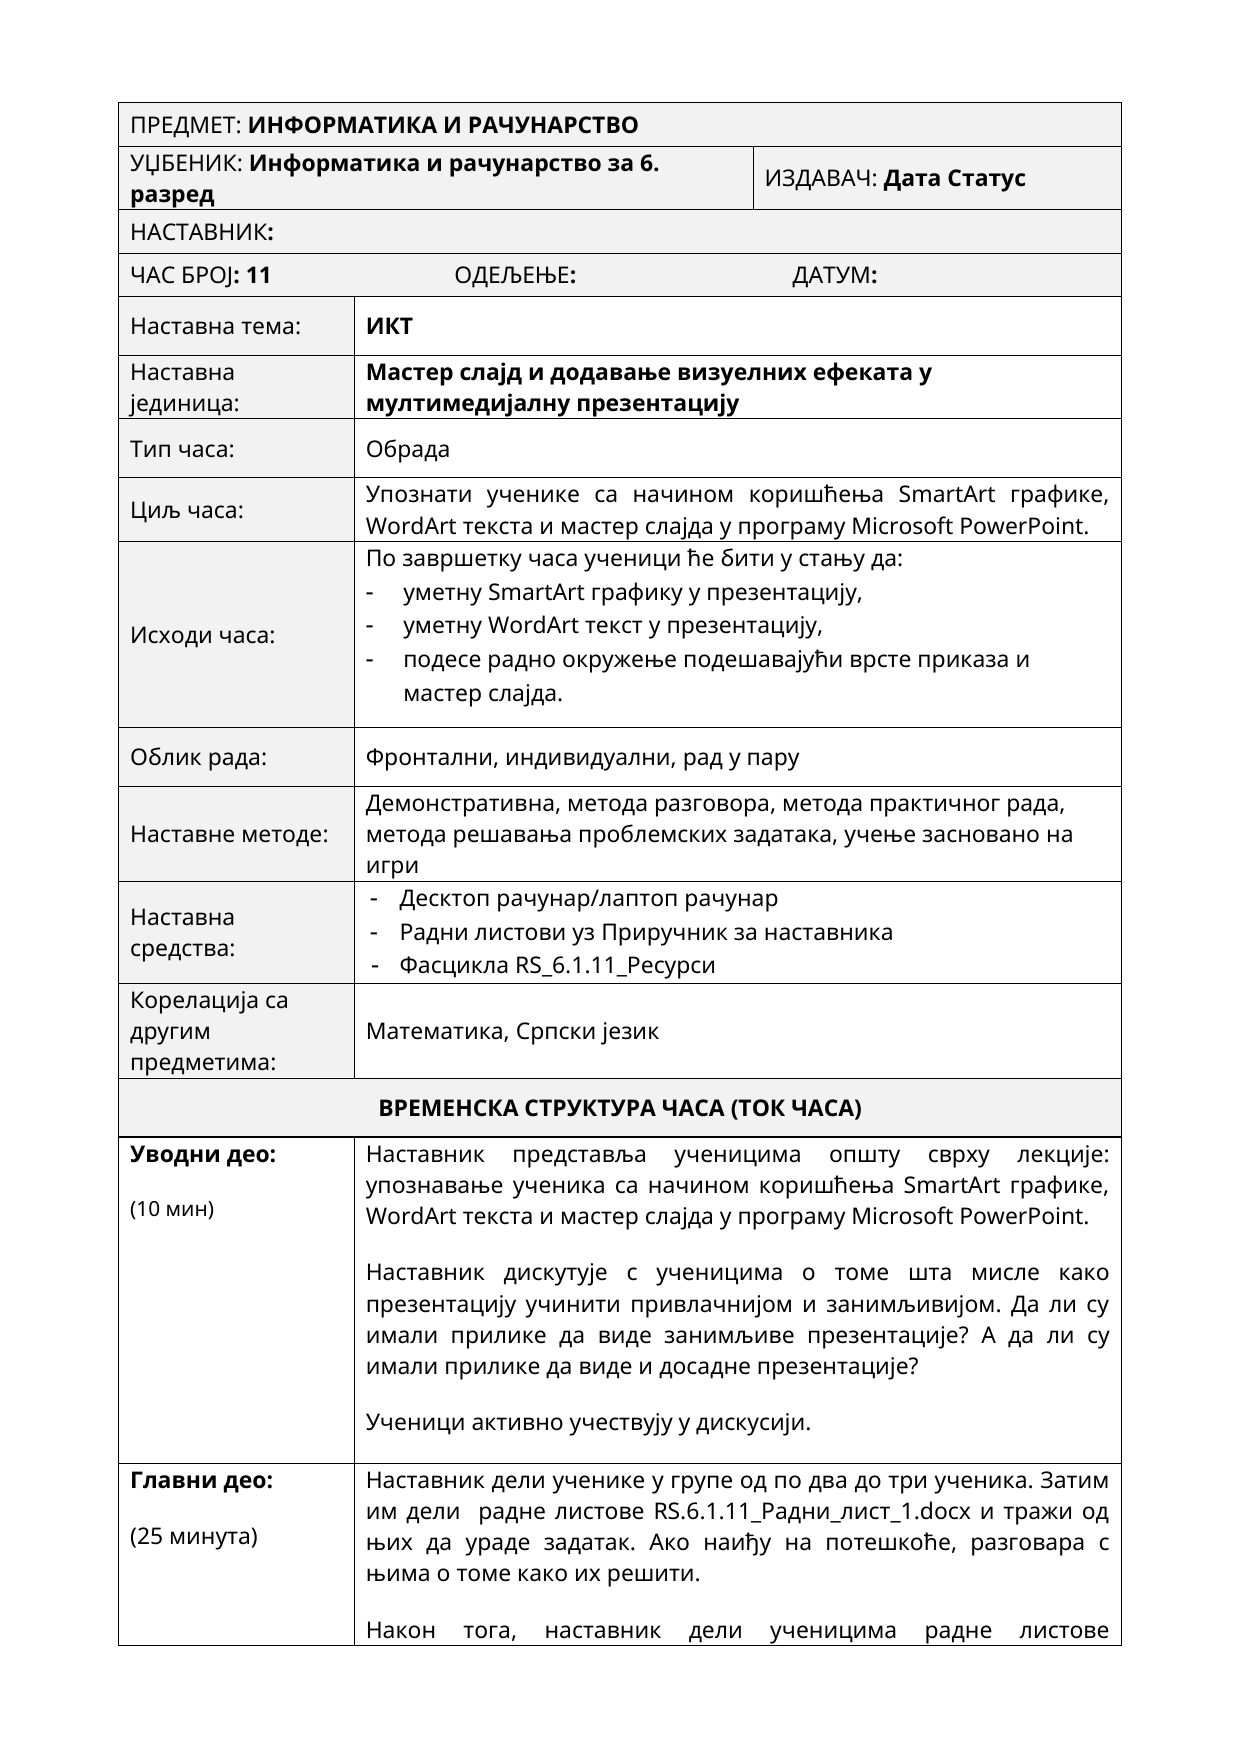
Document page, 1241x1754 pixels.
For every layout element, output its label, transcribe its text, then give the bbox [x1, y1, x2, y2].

table_cell Мастер слајд и додавање визуелних ефеката у мултимедијалну презентацију [355, 356, 1121, 418]
table_cell Циљ часа: [119, 478, 354, 541]
table_cell Фронтални, индивидуални, рад у пару [355, 728, 1121, 786]
table_header ПРЕДМЕТ: ИНФОРМАТИКА И РАЧУНАРСТВО [119, 103, 1121, 146]
table_cell Наставне методе: [119, 787, 354, 881]
table_cell Корелација са другим предметима: [119, 984, 354, 1077]
table_cell Обрада [355, 419, 1121, 477]
table_cell Облик рада: [119, 728, 354, 786]
table_cell Наставна јединица: [119, 356, 354, 418]
table_cell По завршетку часа ученици ће бити у стању да: уметну SmartArt графику у презентацију, уметну WordArt текст у презентацију, подесе радно окружење подешавајући врсте приказа и мастер слајда. [355, 542, 1121, 727]
table_cell ВРЕМЕНСКА СТРУКТУРА ЧАСА (ТОК ЧАСА) [119, 1079, 1121, 1136]
table_cell Тип часа: [119, 419, 354, 477]
table_cell НАСТАВНИК: [119, 210, 1121, 253]
table_cell Уводни део: (10 мин) [119, 1138, 354, 1462]
table_cell Наставна средства: [119, 882, 354, 983]
table_cell Исходи часа: [119, 542, 354, 727]
table_cell ИКТ [355, 297, 1121, 355]
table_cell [119, 1464, 354, 1645]
table_cell ОДЕЉЕЊЕ: [443, 254, 781, 296]
table_cell Демонстративна, метода разговора, метода практичног рада, метода решавања проблемских задатака, учење засновано на игри [355, 787, 1121, 881]
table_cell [355, 1464, 1121, 1645]
table_cell ДАТУМ: [781, 254, 1121, 296]
table_cell Математика, Српски језик [355, 984, 1121, 1077]
table_cell Наставна тема: [119, 297, 354, 355]
table_cell Десктоп рачунар/лаптоп рачунар Радни листови уз Приручник за наставника Фасцикла RS_6.1.11_Ресурси [355, 882, 1121, 983]
table_cell Упознати ученике са начином коришћења SmartArt графике, WordArt текста и мастер слајда у програму Microsoft PowerPoint. [355, 478, 1121, 541]
table_cell Наставник представља ученицима општу сврху лекције: упознавање ученика са начином коришћења SmartArt графике, WordArt текста и мастер слајда у програму Microsoft PowerPoint. Наставник дискутује с ученицима о томе шта мисле како презентацију учинити привлачнијом и занимљивијом. Да ли су имали прилике да виде занимљиве презентације? А да ли су имали прилике да виде и досадне презентације? Ученици активно учествују у дискусији. [355, 1138, 1121, 1462]
table_cell УЏБЕНИК: Информатика и рачунарство за 6. разред [119, 147, 753, 209]
table_cell ЧАС БРОЈ: 11 [119, 254, 443, 296]
table_cell ИЗДАВАЧ: Дата Статус [754, 147, 1121, 209]
